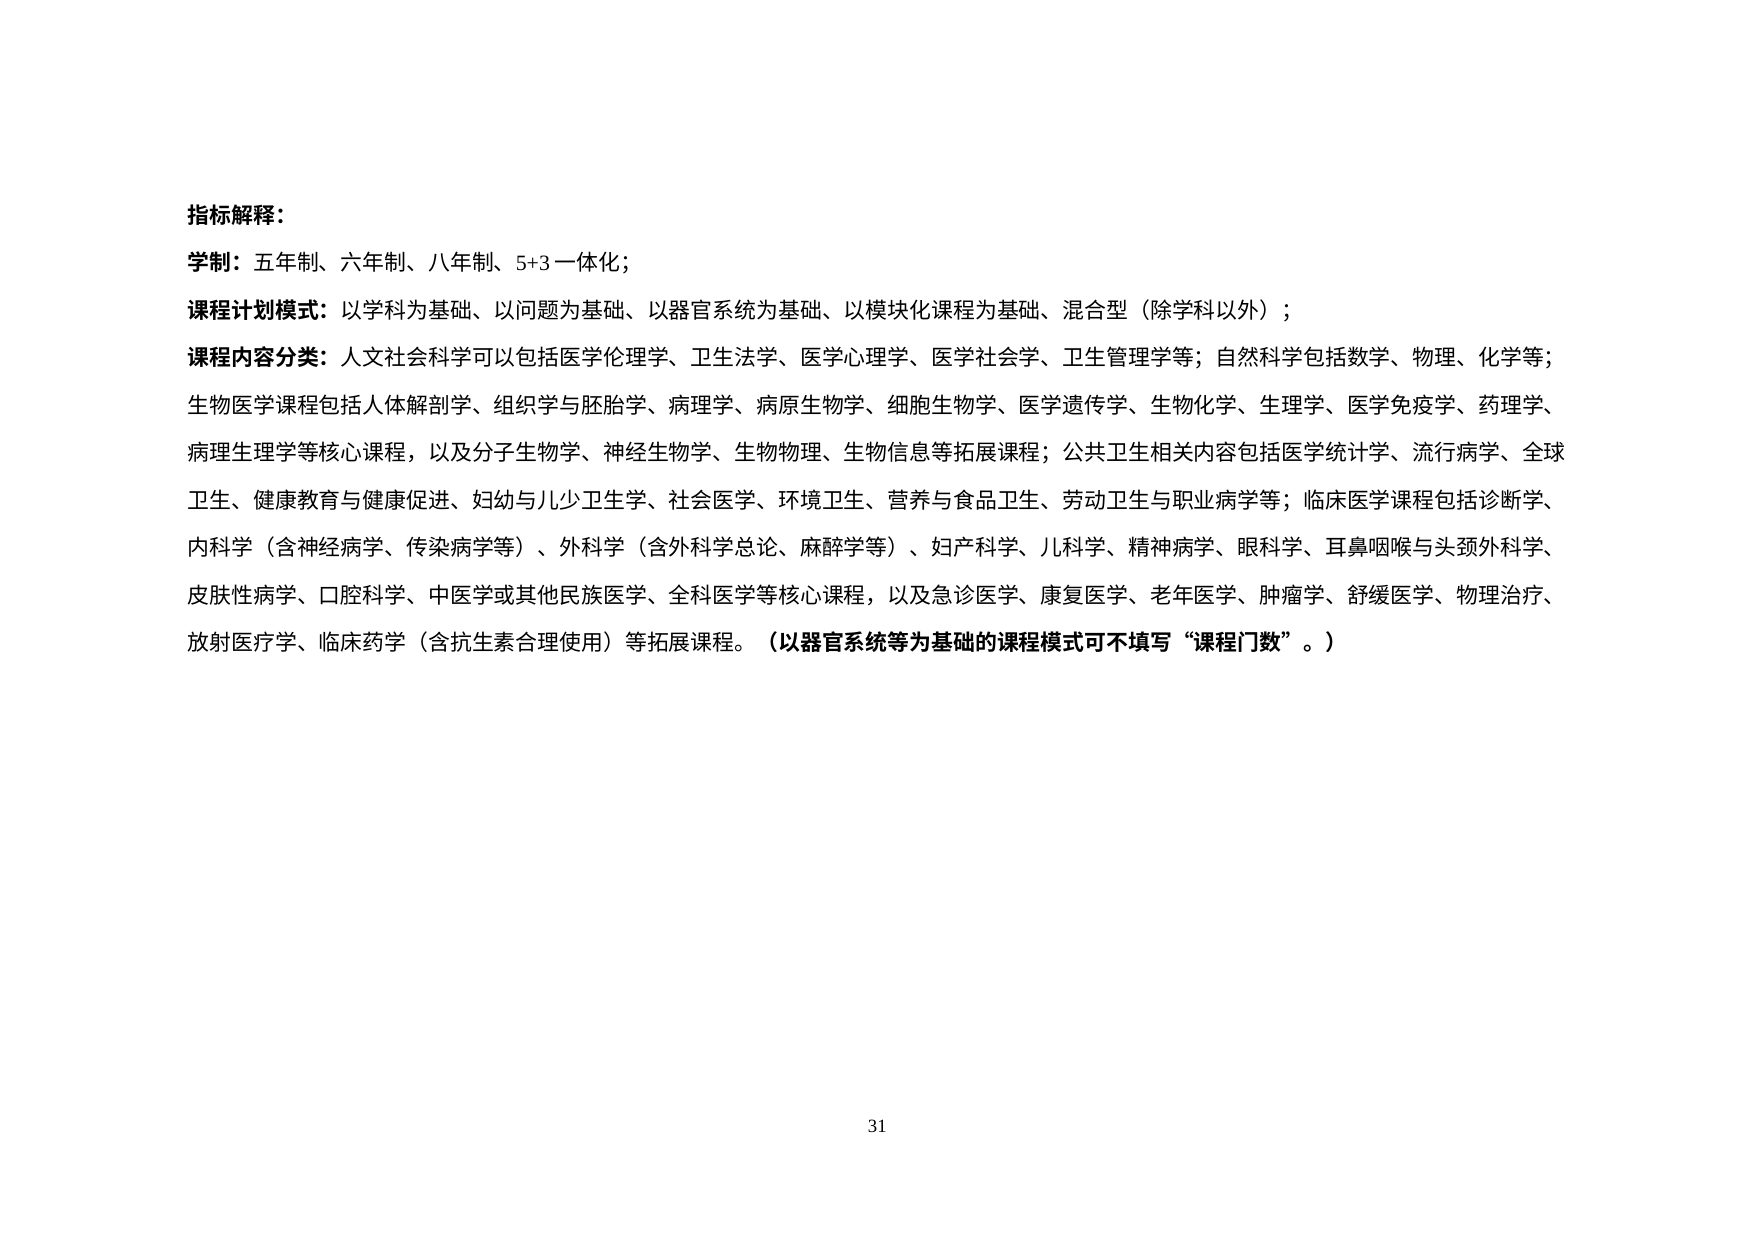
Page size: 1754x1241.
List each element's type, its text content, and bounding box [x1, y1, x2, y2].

text 指标解释： [187, 198, 1566, 229]
text 课程计划模式：以学科为基础、以问题为基础、以器官系统为基础、以模块化课程为基础、混合型（除学科以外）； [187, 293, 1566, 324]
text 学制：五年制、六年制、八年制、5+3一体化； [187, 245, 1566, 277]
text 课程内容分类：人文社会科学可以包括医学伦理学、卫生法学、医学心理学、医学社会学、卫生管理学等；自然科学包括数学、物理、化学等；生物医学课程包括人体解剖学、组织学与胚胎学、病理学、病原生物学、细胞生物学、医学遗传学、生物化学、生理学、医学免疫学、药理学、病理生理学等核心课程，以及分子生物学、神经生物学、生物物理、生物信息等拓展课程；公共卫生相关内容包括医学统计学、流行病学、全球卫生、健康教育与健康促进、妇幼与儿少卫生学、社会医学、环境卫生、营养与食品卫生、劳动卫生与职业病学等；临床医学课程包括诊断学、内科学（含神经病学、传染病学等）、外科学（含外科学总论、麻醉学等）、妇产科学、儿科学、精神病学、眼科学、耳鼻咽喉与头颈外科学、皮肤性病学、口腔科学、中医学或其他民族医学、全科医学等核心课程，以及急诊医学、康复医学、老年医学、肿瘤学、舒缓医学、物理治疗、放射医疗学、临床药学（含抗生素合理使用）等拓展课程。（以器官系统等为基础的课程模式可不填写“课程门数”。） [187, 340, 1566, 657]
